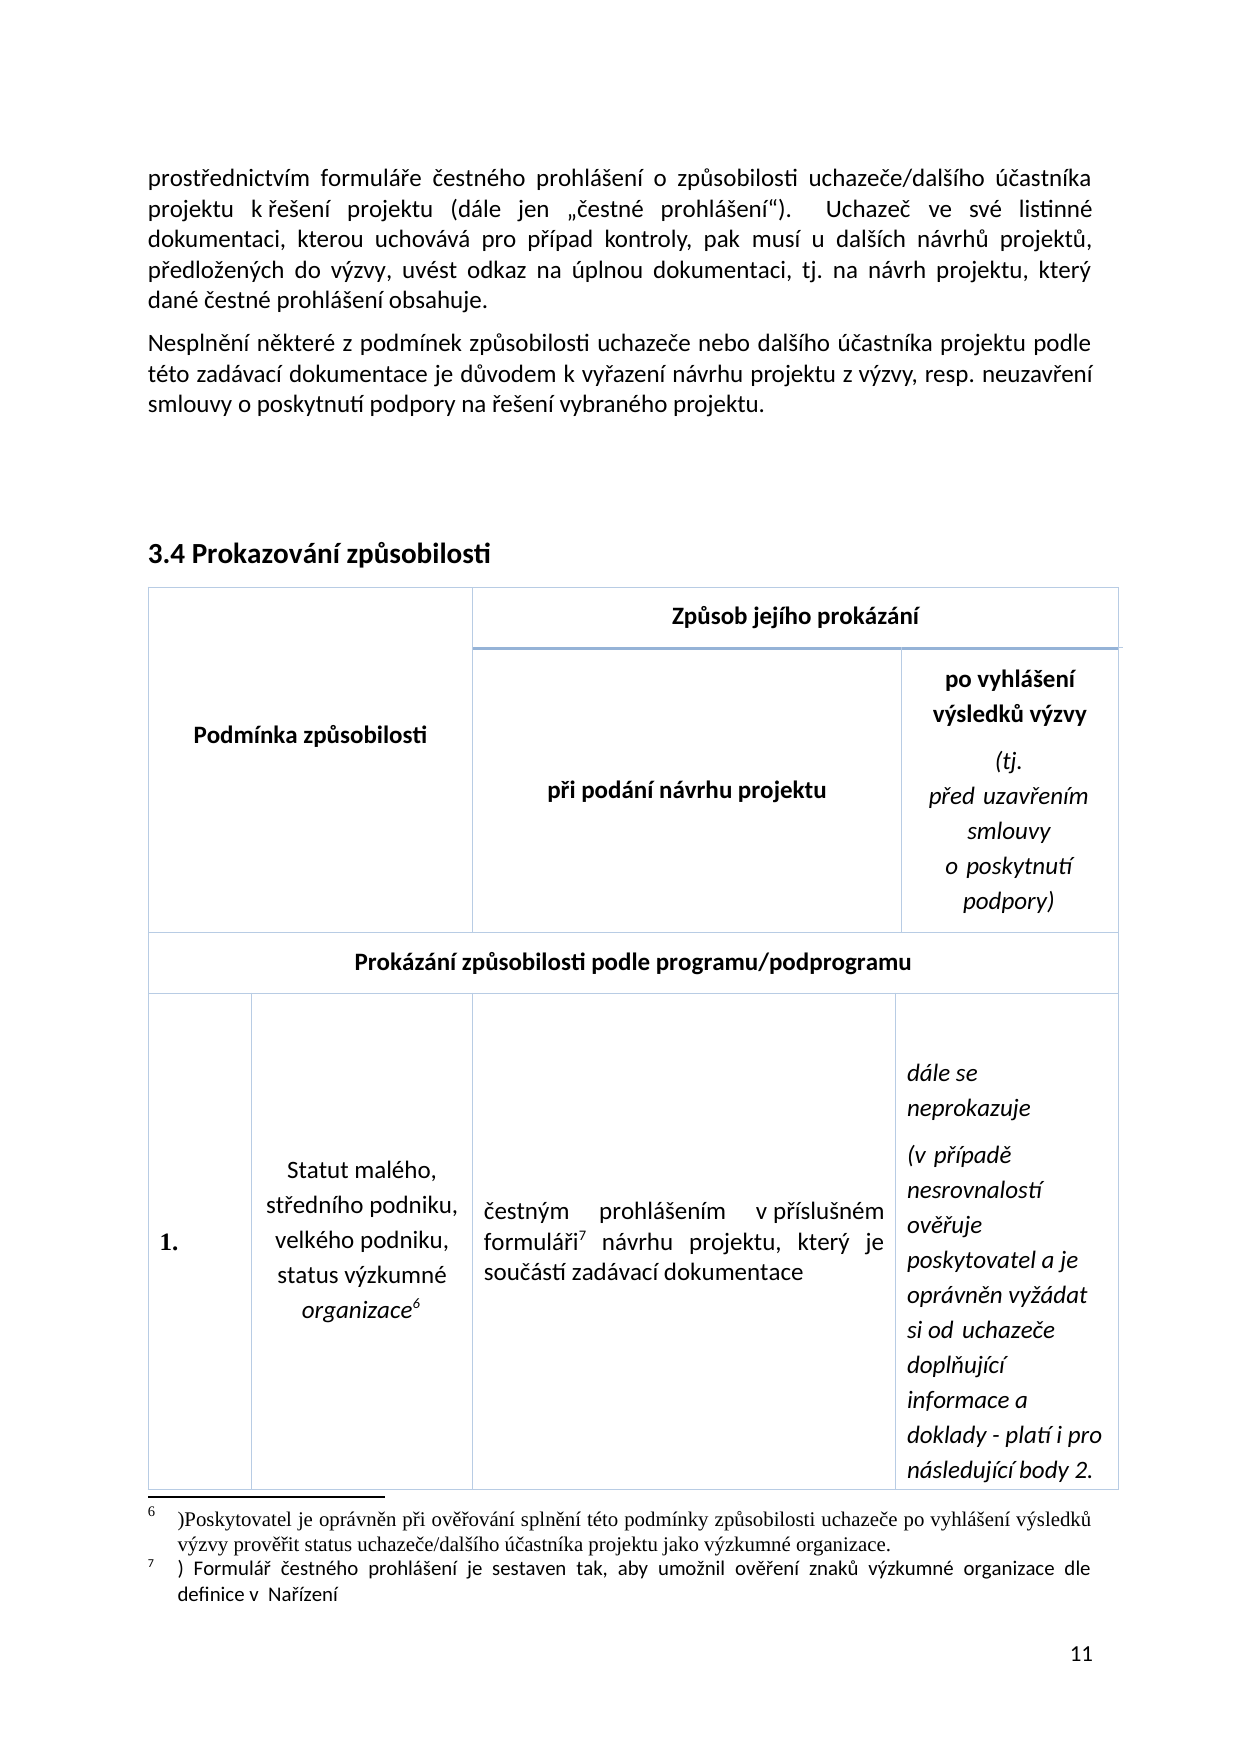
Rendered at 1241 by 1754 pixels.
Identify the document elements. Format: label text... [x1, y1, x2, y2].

text Nesplnění některé z podmínek způsobilosti uchazeče nebo dalšího účastníka projektu podle této zadávací dokumentace je důvodem k vyřazení návrhu projektu z výzvy, resp. neuzavření smlouvy o poskytnutí podpory na řešení vybraného projektu. [148, 328, 1093, 419]
table_cell při podání návrhu projektu [473, 650, 901, 932]
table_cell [252, 994, 472, 1489]
table_cell Prokázání způsobilosti podle programu/podprogramu [149, 933, 1118, 992]
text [148, 162, 1093, 315]
table_header Způsob jejího prokázání [473, 588, 1118, 647]
table_cell po vyhlášení výsledků výzvy (tj. před uzavřením smlouvy o poskytnutí podpory) [902, 650, 1118, 932]
table_header Podmínka způsobilosti [149, 588, 472, 932]
table_cell [149, 994, 251, 1489]
text 3.4 Prokazování způsobilosti [148, 535, 1093, 571]
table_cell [473, 994, 895, 1489]
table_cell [896, 994, 1118, 1489]
